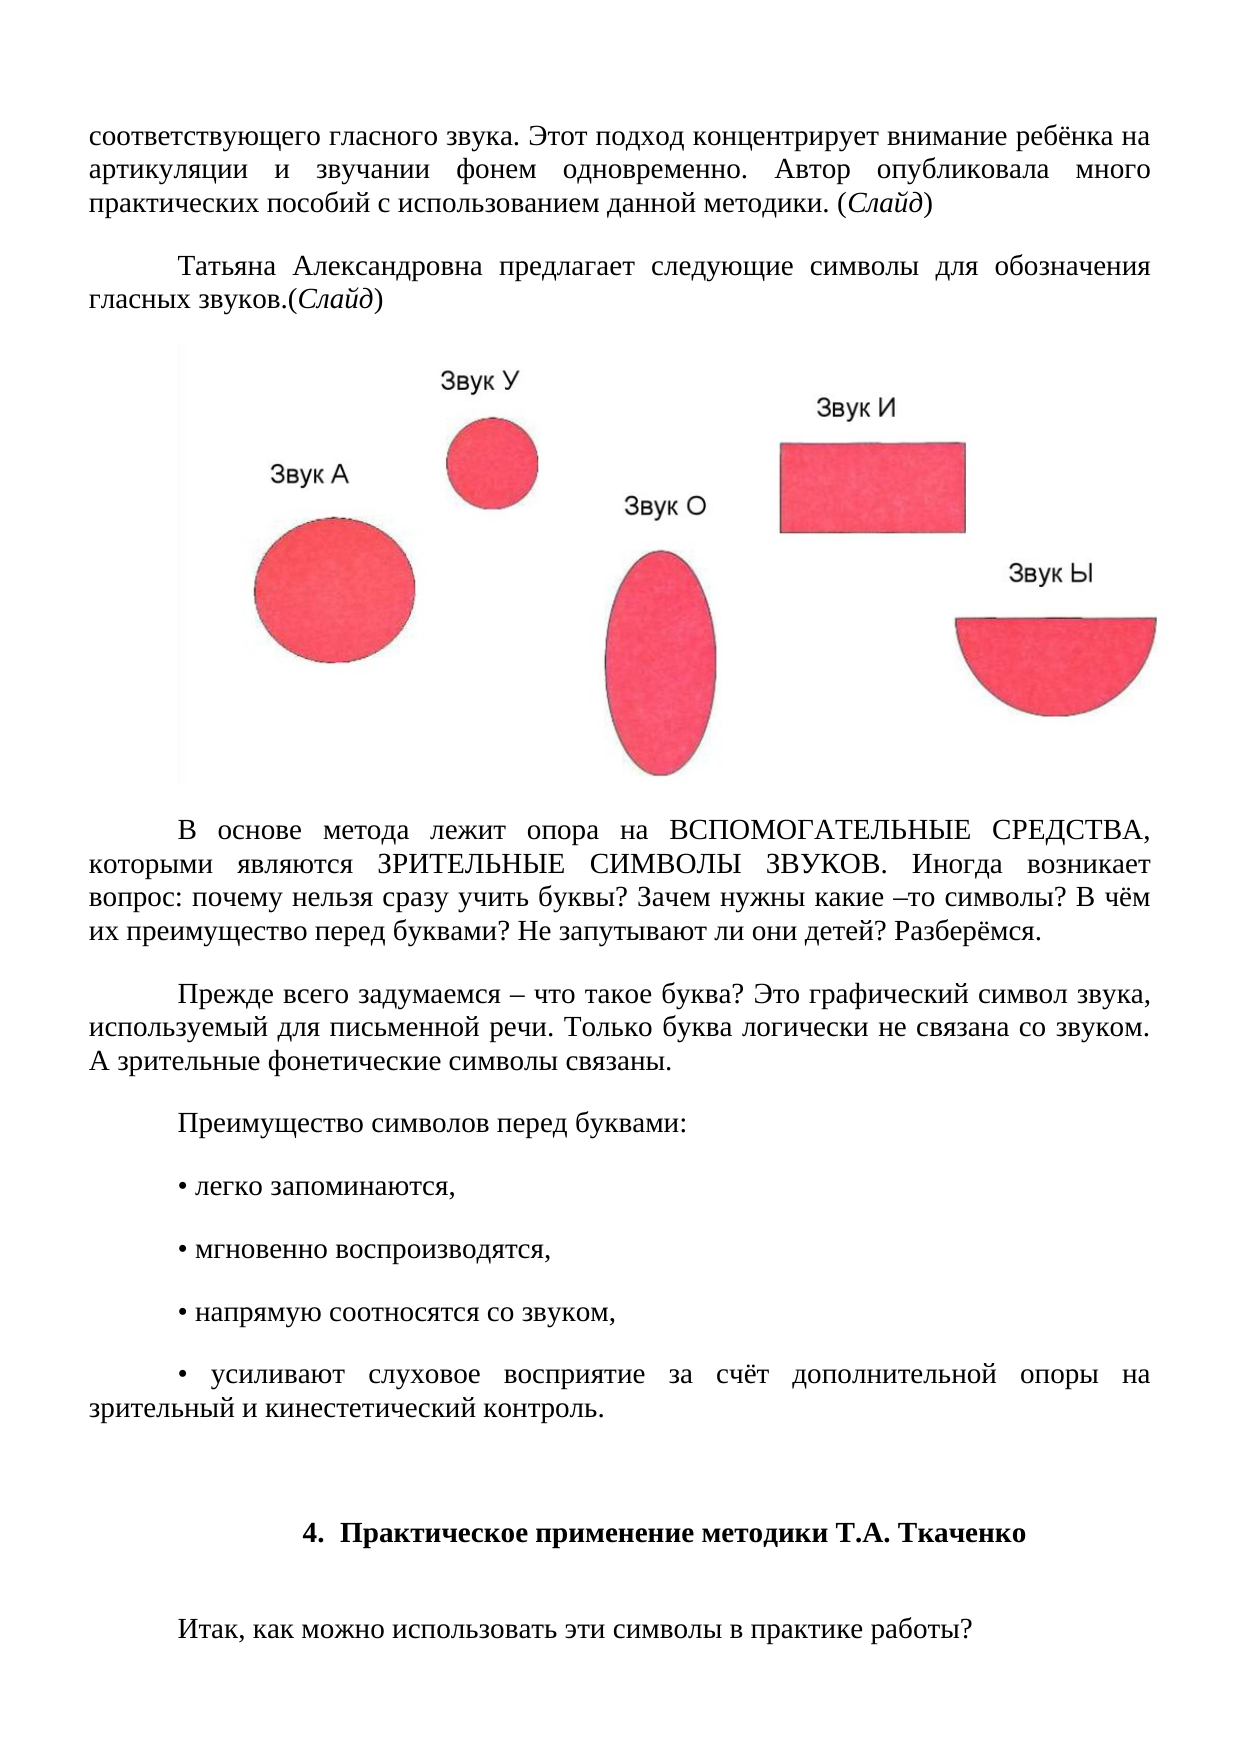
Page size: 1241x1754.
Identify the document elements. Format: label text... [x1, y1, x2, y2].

list Практическое применение методики Т.А. Ткаченко [177, 1515, 1152, 1549]
text • мгновенно воспроизводятся, [89, 1231, 1152, 1264]
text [89, 118, 1152, 219]
text Татьяна Александровна предлагает следующие символы для обозначения гласных звуков.(Слайд) [89, 248, 1152, 315]
text Преимущество символов перед буквами: [89, 1106, 1152, 1139]
text В основе метода лежит опора на ВСПОМОГАТЕЛЬНЫЕ СРЕДСТВА, которыми являются ЗРИТЕЛЬНЫЕ СИМВОЛЫ ЗВУКОВ. Иногда возникает вопрос: почему нельзя сразу учить буквы? Зачем нужны какие –то символы? В чём их преимущество перед буквами? Не запутывают ли они детей? Разберёмся. [89, 812, 1152, 947]
picture [177, 344, 1173, 784]
text • легко запоминаются, [89, 1168, 1152, 1202]
text • напрямую соотносятся со звуком, [89, 1294, 1152, 1327]
text Итак, как можно использовать эти символы в практике работы? [89, 1612, 1152, 1645]
text Прежде всего задумаемся – что такое буква? Это графический символ звука, используемый для письменной речи. Только буква логически не связана со звуком. А зрительные фонетические символы связаны. [89, 976, 1152, 1076]
text • усиливают слуховое восприятие за счёт дополнительной опоры на зрительный и кинестетический контроль. [89, 1356, 1152, 1423]
